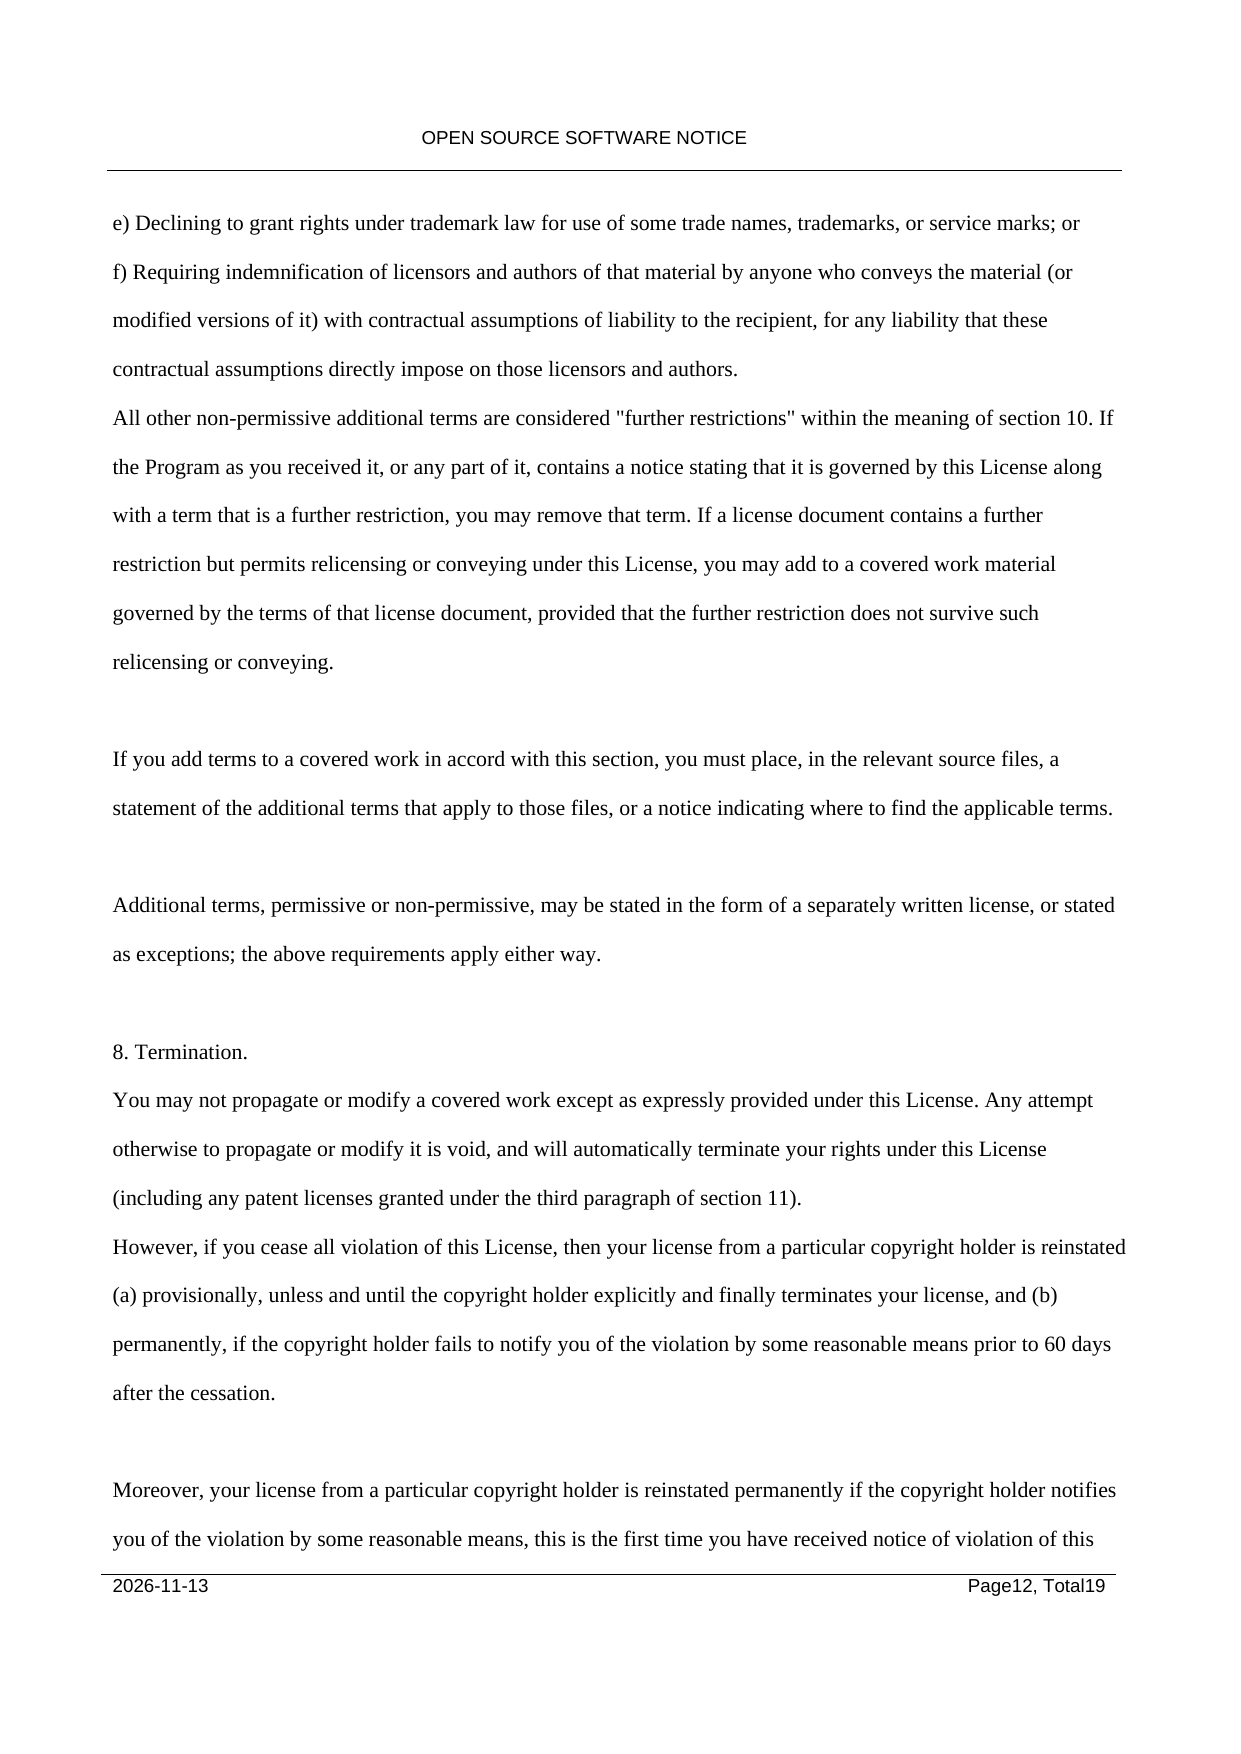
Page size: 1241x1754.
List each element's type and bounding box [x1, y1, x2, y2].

text [112, 206, 1128, 1555]
